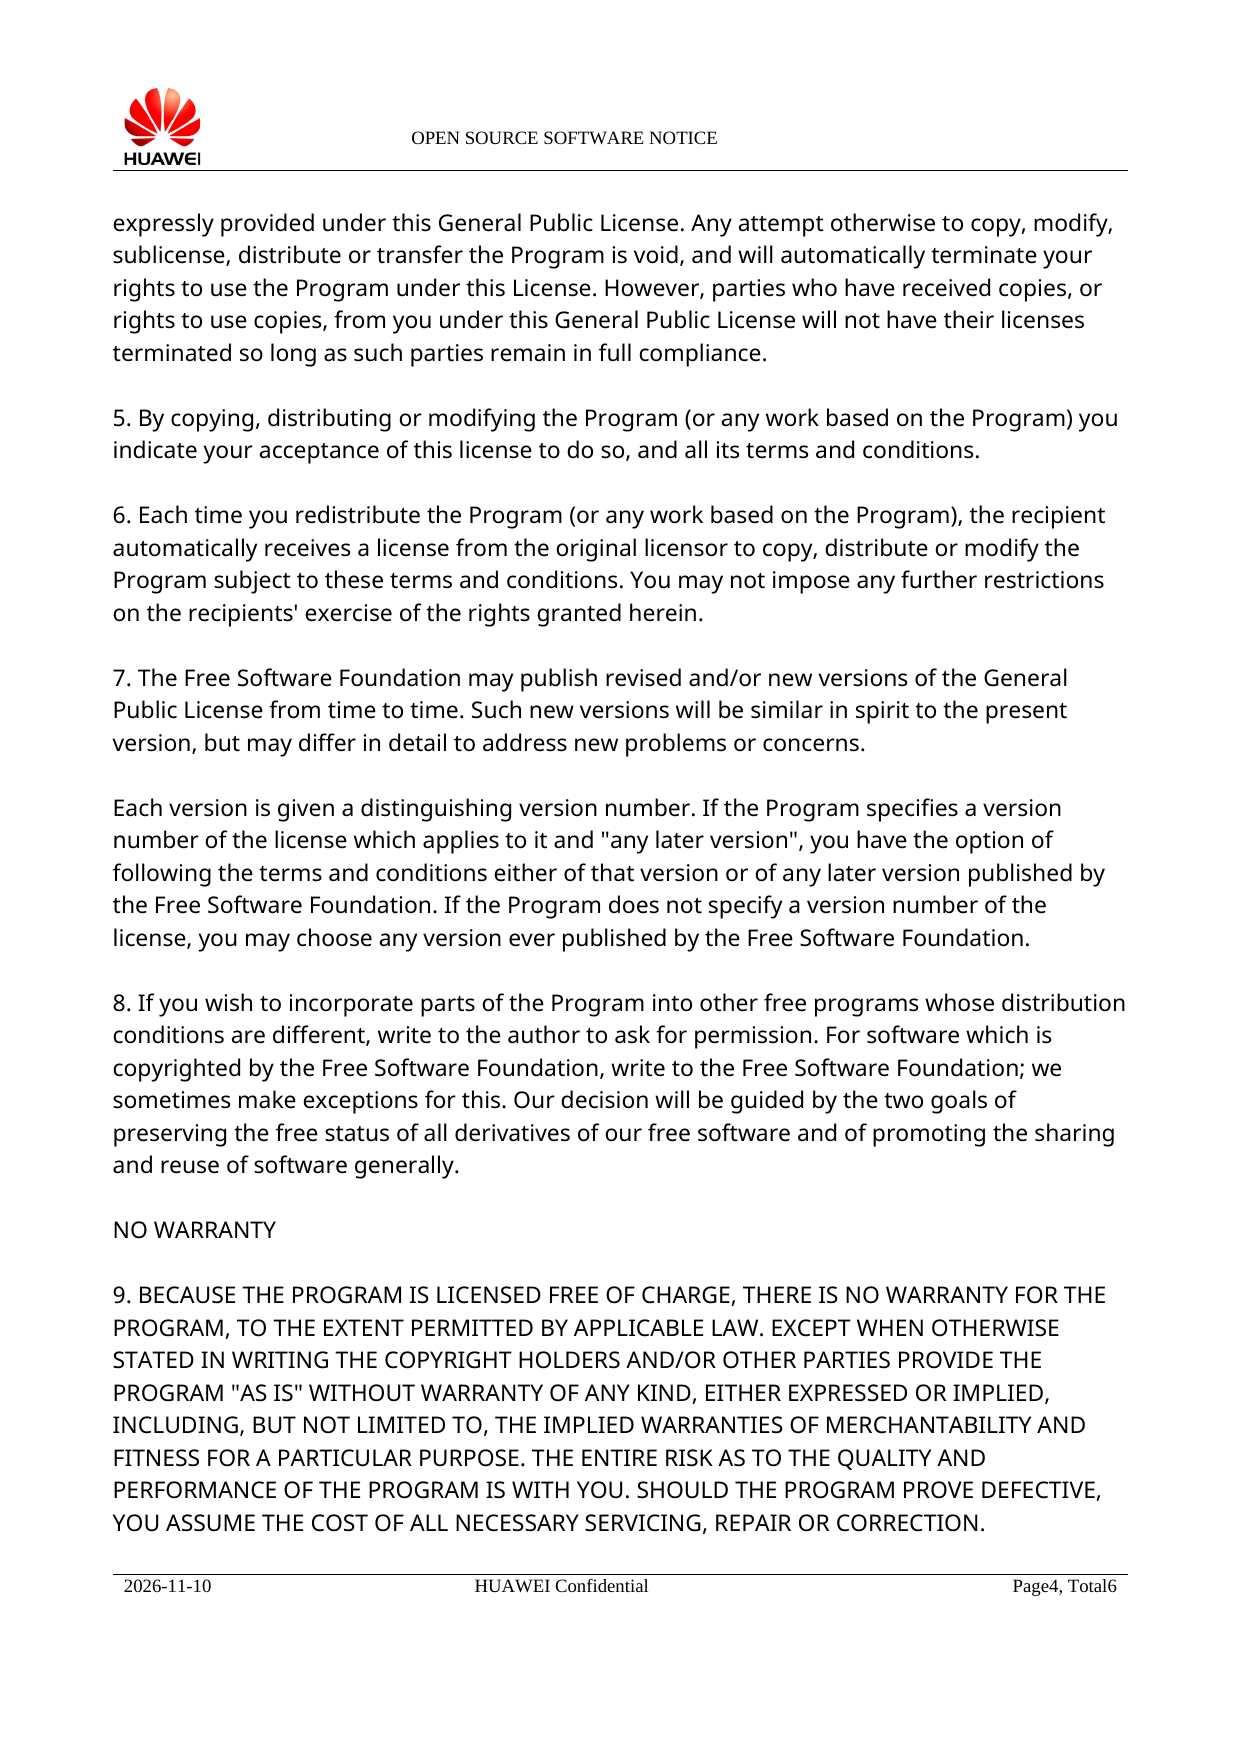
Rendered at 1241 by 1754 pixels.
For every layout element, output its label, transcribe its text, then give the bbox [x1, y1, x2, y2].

text 7. The Free Software Foundation may publish revised and/or new versions of the General Public License from time to time. Such new versions will be similar in spirit to the present version, but may differ in detail to address new problems or concerns. [112, 661, 1128, 759]
text Each version is given a distinguishing version number. If the Program specifies a version number of the license which applies to it and "any later version", you have the option of following the terms and conditions either of that version or of any later version published by the Free Software Foundation. If the Program does not specify a version number of the license, you may choose any version ever published by the Free Software Foundation. [112, 791, 1128, 954]
text 5. By copying, distributing or modifying the Program (or any work based on the Program) you indicate your acceptance of this license to do so, and all its terms and conditions. [112, 401, 1128, 466]
text 6. Each time you redistribute the Program (or any work based on the Program), the recipient automatically receives a license from the original licensor to copy, distribute or modify the Program subject to these terms and conditions. You may not impose any further restrictions on the recipients' exercise of the rights granted herein. [112, 499, 1128, 629]
text 8. If you wish to incorporate parts of the Program into other free programs whose distribution conditions are different, write to the author to ask for permission. For software which is copyrighted by the Free Software Foundation, write to the Free Software Foundation; we sometimes make exceptions for this. Our decision will be guided by the two goals of preserving the free status of all derivatives of our free software and of promoting the sharing and reuse of software generally. [112, 986, 1128, 1181]
picture [124, 88, 201, 165]
text 9. BECAUSE THE PROGRAM IS LICENSED FREE OF CHARGE, THERE IS NO WARRANTY FOR THE PROGRAM, TO THE EXTENT PERMITTED BY APPLICABLE LAW. EXCEPT WHEN OTHERWISE STATED IN WRITING THE COPYRIGHT HOLDERS AND/OR OTHER PARTIES PROVIDE THE PROGRAM "AS IS" WITHOUT WARRANTY OF ANY KIND, EITHER EXPRESSED OR IMPLIED, INCLUDING, BUT NOT LIMITED TO, THE IMPLIED WARRANTIES OF MERCHANTABILITY AND FITNESS FOR A PARTICULAR PURPOSE. THE ENTIRE RISK AS TO THE QUALITY AND PERFORMANCE OF THE PROGRAM IS WITH YOU. SHOULD THE PROGRAM PROVE DEFECTIVE, YOU ASSUME THE COST OF ALL NECESSARY SERVICING, REPAIR OR CORRECTION. [112, 1279, 1128, 1539]
text NO WARRANTY [112, 1214, 1128, 1246]
